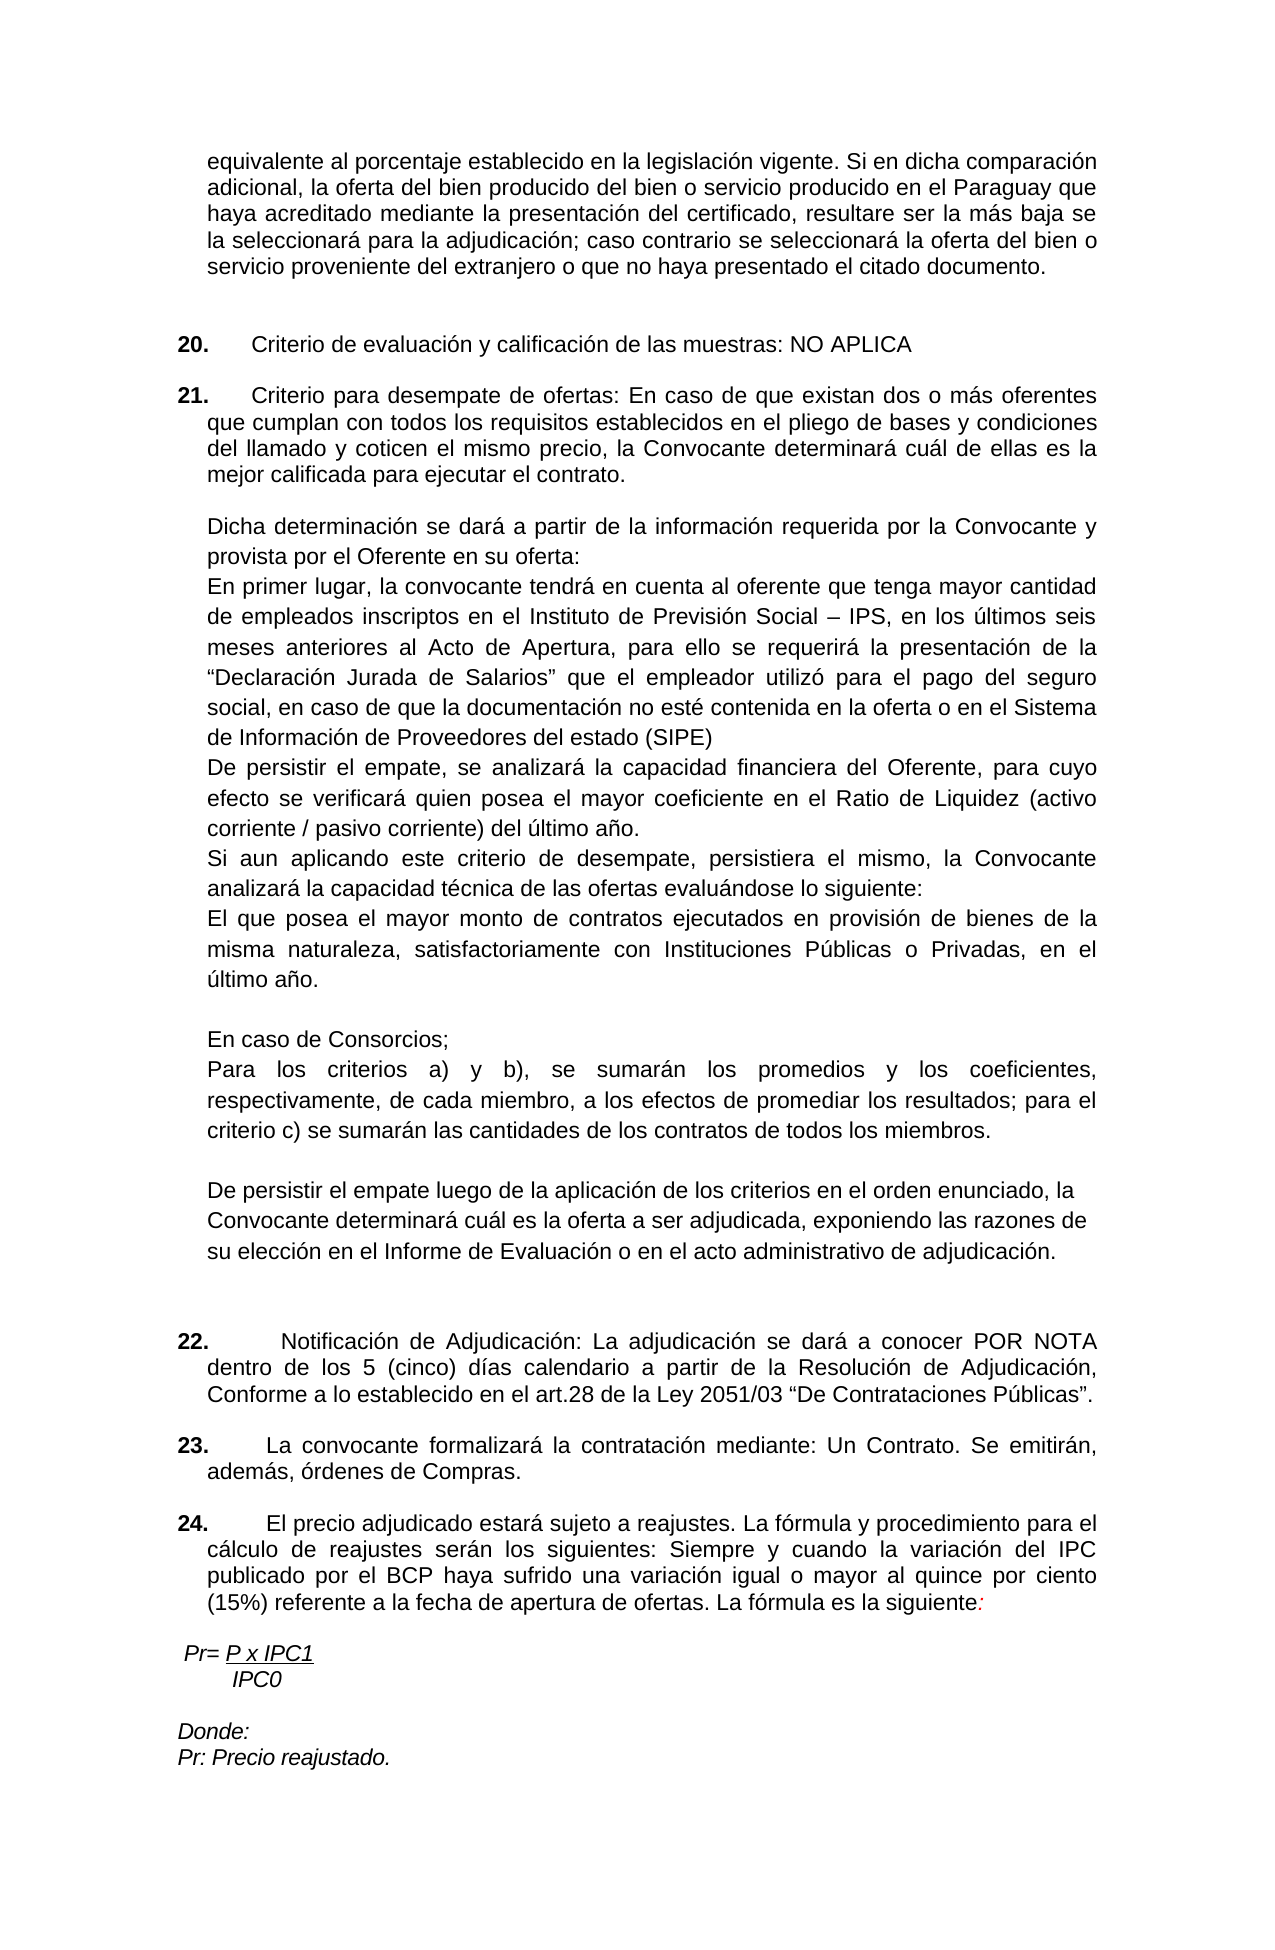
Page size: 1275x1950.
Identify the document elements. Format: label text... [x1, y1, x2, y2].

text Pr: Precio reajustado. [177, 1744, 1098, 1770]
text Donde: [177, 1718, 1098, 1744]
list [207, 148, 1098, 279]
list De persistir el empate luego de la aplicación de los criterios en el orden enunciado, la Convocante determinará cuál es la oferta a ser adjudicada, exponiendo las razones de su elección en el Informe de Evaluación o en el acto administrativo de adjudicación. [207, 1177, 1098, 1264]
list De persistir el empate, se analizará la capacidad financiera del Oferente, para cuyo efecto se verificará quien posea el mayor coeficiente en el Ratio de Liquidez (activo corriente / pasivo corriente) del último año. [207, 754, 1098, 841]
text IPC0 [177, 1666, 1098, 1693]
list Criterio de evaluación y calificación de las muestras: NO APLICA [177, 331, 1098, 357]
list Criterio para desempate de ofertas: En caso de que existan dos o más oferentes que cumplan con todos los requisitos establecidos en el pliego de bases y condiciones del llamado y coticen el mismo precio, la Convocante determinará cuál de ellas es la mejor calificada para ejecutar el contrato. [177, 382, 1098, 488]
list Para los criterios a) y b), se sumarán los promedios y los coeficientes, respectivamente, de cada miembro, a los efectos de promediar los resultados; para el criterio c) se sumarán las cantidades de los contratos de todos los miembros. [207, 1056, 1098, 1143]
list El precio adjudicado estará sujeto a reajustes. La fórmula y procedimiento para el cálculo de reajustes serán los siguientes: Siempre y cuando la variación del IPC publicado por el BCP haya sufrido una variación igual o mayor al quince por ciento (15%) referente a la fecha de apertura de ofertas. La fórmula es la siguiente: [177, 1509, 1098, 1615]
list La convocante formalizará la contratación mediante: Un Contrato. Se emitirán, además, órdenes de Compras. [177, 1432, 1098, 1484]
list Dicha determinación se dará a partir de la información requerida por la Convocante y provista por el Oferente en su oferta: [207, 513, 1098, 569]
list En caso de Consorcios; [207, 1026, 1098, 1052]
list En primer lugar, la convocante tendrá en cuenta al oferente que tenga mayor cantidad de empleados inscriptos en el Instituto de Previsión Social – IPS, en los últimos seis meses anteriores al Acto de Apertura, para ello se requerirá la presentación de la “Declaración Jurada de Salarios” que el empleador utilizó para el pago del seguro social, en caso de que la documentación no esté contenida en la oferta o en el Sistema de Información de Proveedores del estado (SIPE) [207, 573, 1098, 750]
text Pr= P x IPC1 [177, 1640, 1098, 1666]
list Si aun aplicando este criterio de desempate, persistiera el mismo, la Convocante analizará la capacidad técnica de las ofertas evaluándose lo siguiente: [207, 845, 1098, 901]
list El que posea el mayor monto de contratos ejecutados en provisión de bienes de la misma naturaleza, satisfactoriamente con Instituciones Públicas o Privadas, en el último año. [207, 905, 1098, 992]
list Notificación de Adjudicación: La adjudicación se dará a conocer POR NOTA dentro de los 5 (cinco) días calendario a partir de la Resolución de Adjudicación, Conforme a lo establecido en el art.28 de la Ley 2051/03 “De Contrataciones Públicas”. [177, 1328, 1098, 1407]
